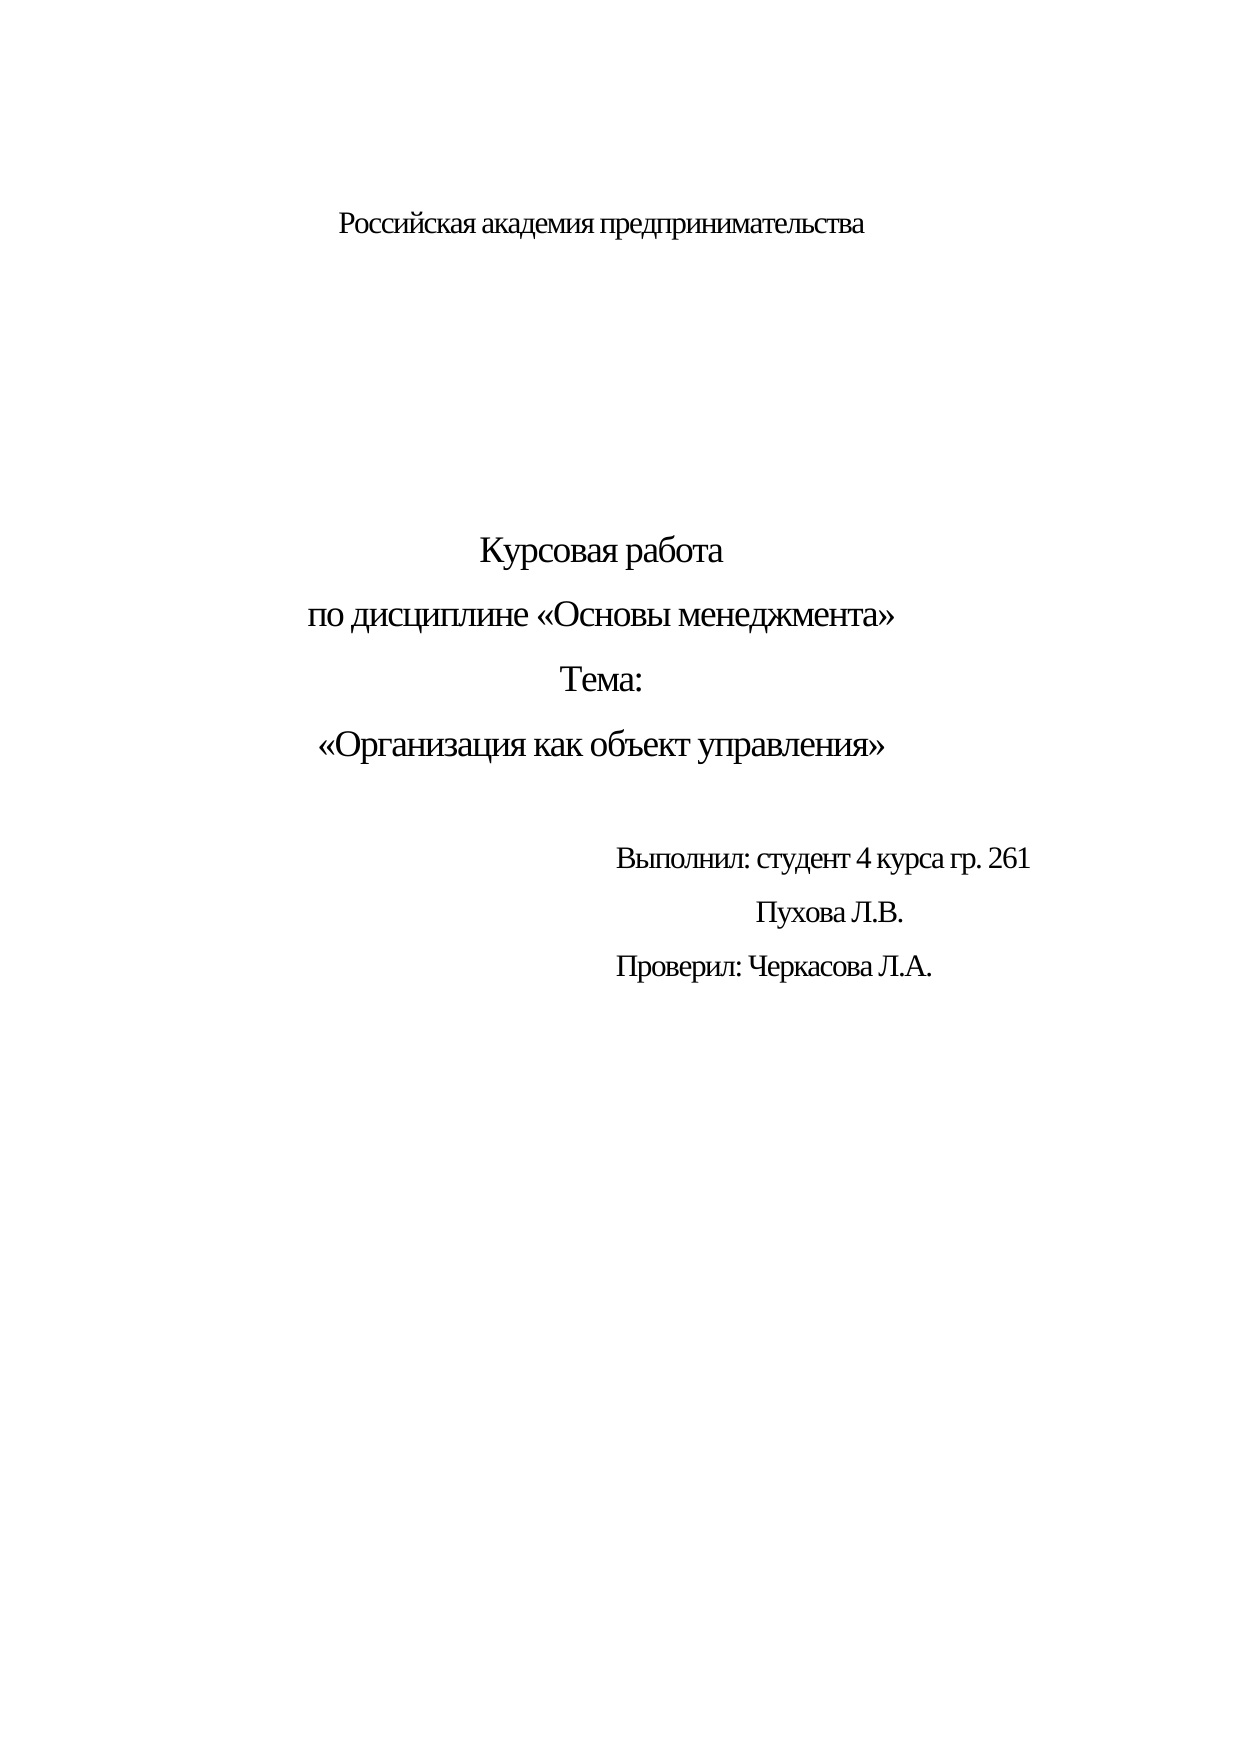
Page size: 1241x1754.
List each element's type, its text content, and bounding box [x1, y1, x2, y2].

text Пухова Л.В. [114, 893, 1090, 929]
text Курсовая работа [114, 527, 1090, 570]
text Тема: [114, 656, 1090, 699]
text «Организация как объект управления» [114, 721, 1090, 764]
text по дисциплине «Основы менеджмента» [114, 592, 1090, 635]
text Проверил: Черкасова Л.А. [114, 947, 1090, 983]
text Российская академия предпринимательства [114, 204, 1090, 240]
text Выполнил: студент 4 курса гр. 261 [114, 839, 1090, 876]
